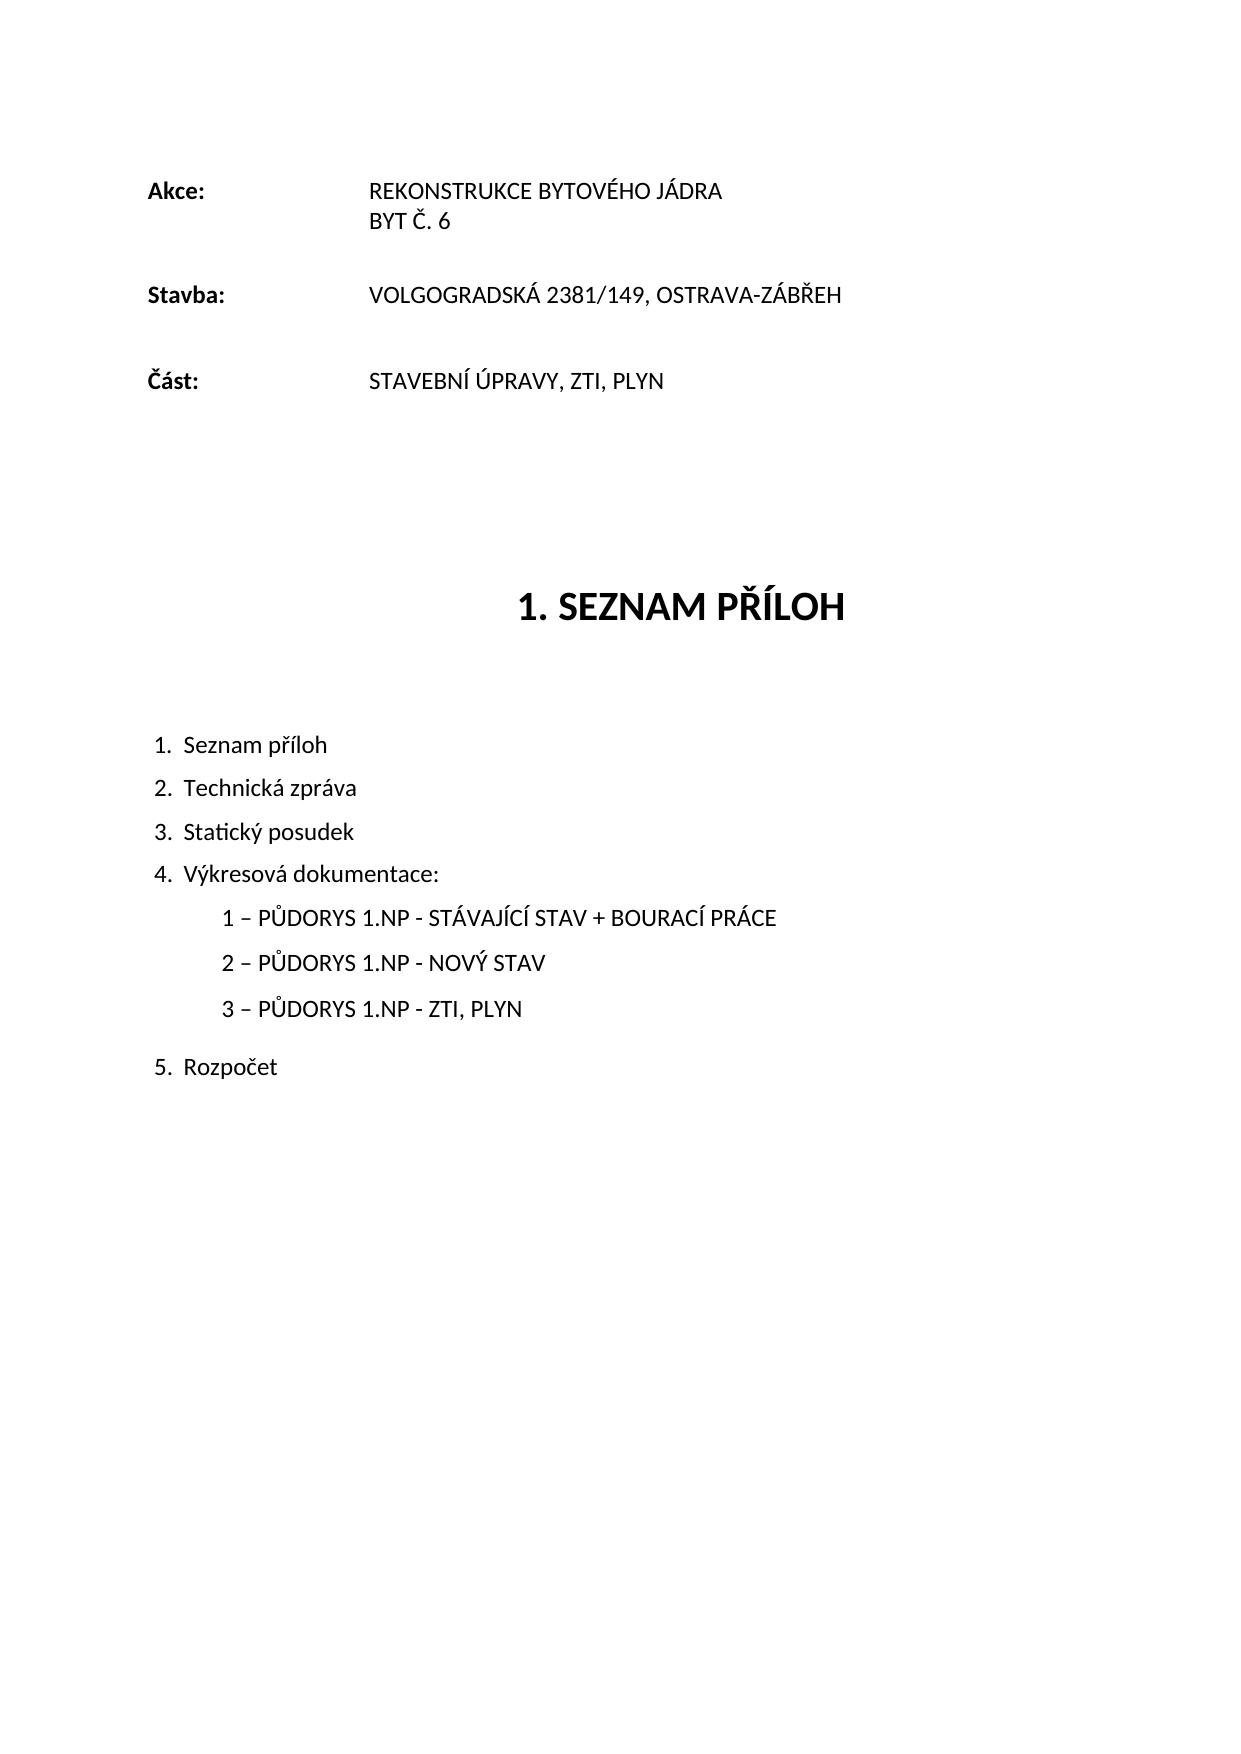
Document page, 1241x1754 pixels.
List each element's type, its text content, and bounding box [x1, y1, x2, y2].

list Rozpočet [154, 1051, 1107, 1082]
text Stavba: VOLGOGRADSKÁ 2381/149, OSTRAVA-ZÁBŘEH [148, 279, 1107, 309]
list Statický posudek [154, 816, 1107, 846]
text BYT Č. 6 [148, 206, 1107, 236]
text 1 – PŮDORYS 1.NP - STÁVAJÍCÍ STAV + BOURACÍ PRÁCE [148, 902, 1107, 932]
text 3 – PŮDORYS 1.NP - ZTI, PLYN [148, 993, 1107, 1024]
list Výkresová dokumentace: [154, 859, 1107, 889]
text Část: STAVEBNÍ ÚPRAVY, ZTI, PLYN [148, 365, 1107, 396]
text 1. Seznam příloh [148, 729, 1107, 760]
text Akce: REKONSTRUKCE BYTOVÉHO JÁDRA [148, 175, 1107, 206]
list Technická zpráva [154, 773, 1107, 803]
text 2 – PŮDORYS 1.NP - NOVÝ STAV [148, 947, 1107, 978]
text 1. SEZNAM PŘÍLOH [441, 580, 1107, 631]
